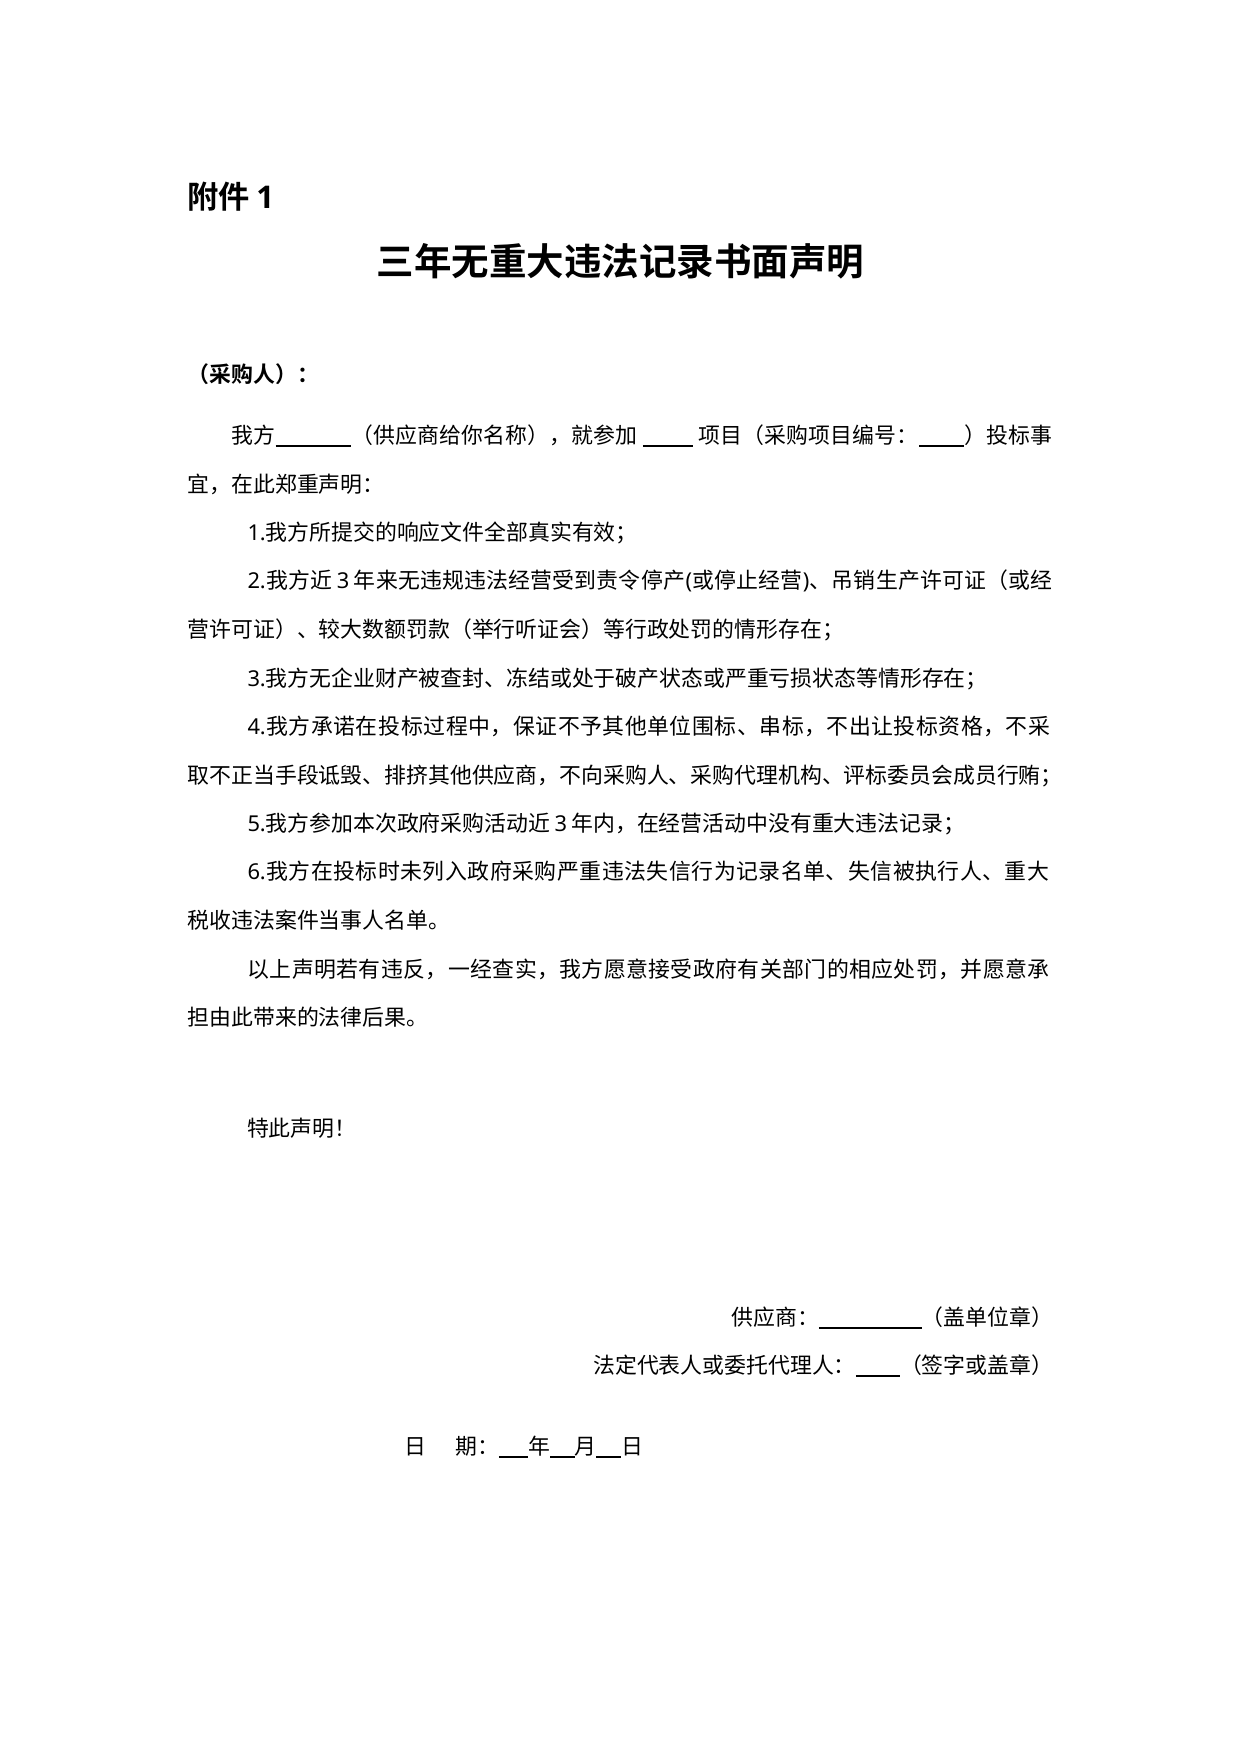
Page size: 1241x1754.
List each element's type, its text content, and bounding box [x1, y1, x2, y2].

text 我方 （供应商给你名称），就参加 项目（采购项目编号： ）投标事宜，在此郑重声明： [187, 418, 1053, 499]
text 法定代表人或委托代理人： （签字或盖章） [187, 1348, 1053, 1380]
text 1.我方所提交的响应文件全部真实有效； [187, 515, 1053, 547]
text 附件1 [187, 162, 1053, 227]
text 2.我方近3年来无违规违法经营受到责令停产(或停止经营)、吊销生产许可证（或经营许可证）、较大数额罚款（举行听证会）等行政处罚的情形存在； [187, 563, 1053, 644]
text 以上声明若有违反，一经查实，我方愿意接受政府有关部门的相应处罚，并愿意承担由此带来的法律后果。 [187, 951, 1053, 1032]
text 4.我方承诺在投标过程中，保证不予其他单位围标、串标，不出让投标资格，不采取不正当手段诋毁、排挤其他供应商，不向采购人、采购代理机构、评标委员会成员行贿； [187, 709, 1053, 790]
list 日 期： 年 月 日 [187, 1428, 1053, 1461]
text 6.我方在投标时未列入政府采购严重违法失信行为记录名单、失信被执行人、重大税收违法案件当事人名单。 [187, 854, 1053, 935]
text 三年无重大违法记录书面声明 [187, 227, 1053, 292]
text 3.我方无企业财产被查封、冻结或处于破产状态或严重亏损状态等情形存在； [187, 660, 1053, 693]
text 特此声明！ [187, 1111, 1053, 1143]
text （采购人）： [187, 357, 1053, 389]
text 供应商： （盖单位章） [187, 1299, 1053, 1332]
text 5.我方参加本次政府采购活动近3年内，在经营活动中没有重大违法记录； [187, 806, 1053, 838]
